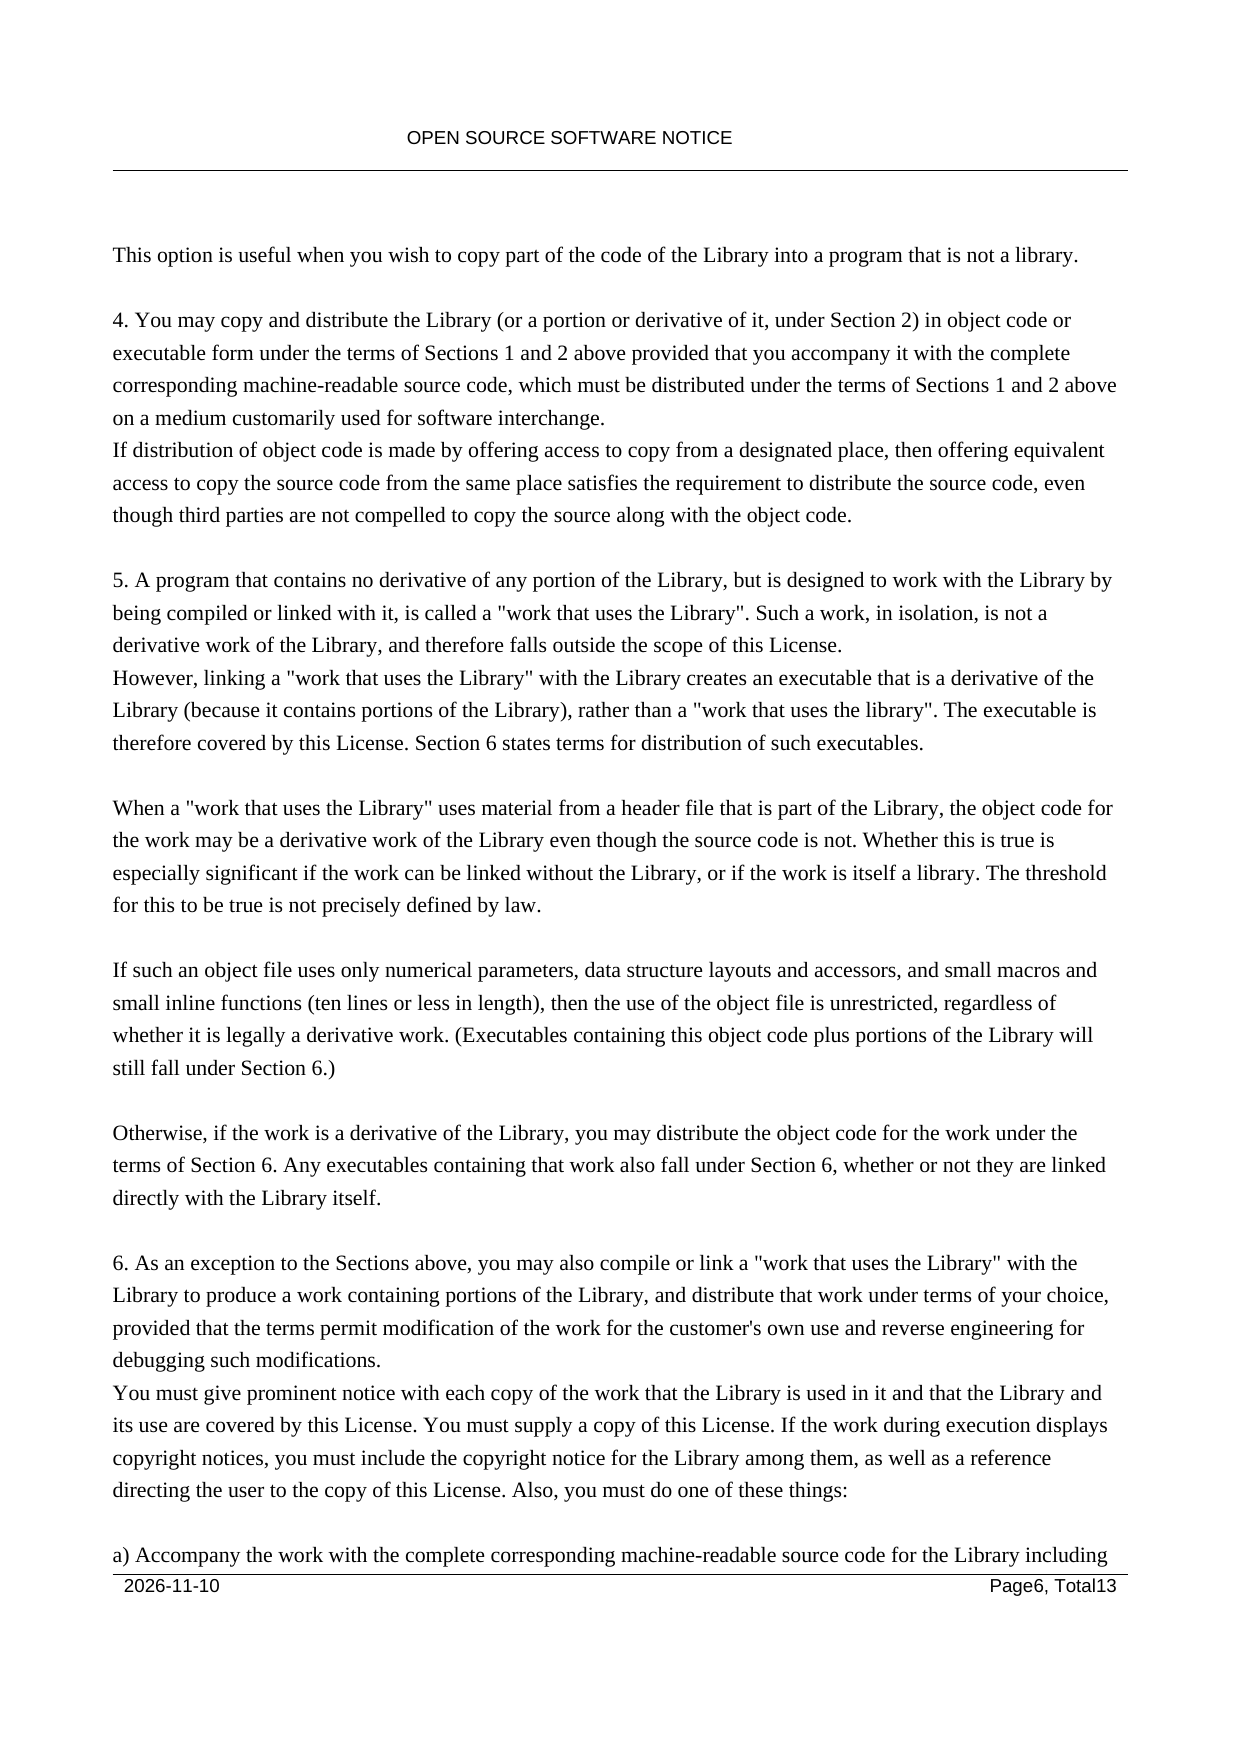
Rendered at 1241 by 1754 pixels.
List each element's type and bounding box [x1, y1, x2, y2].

text [112, 206, 1128, 1571]
